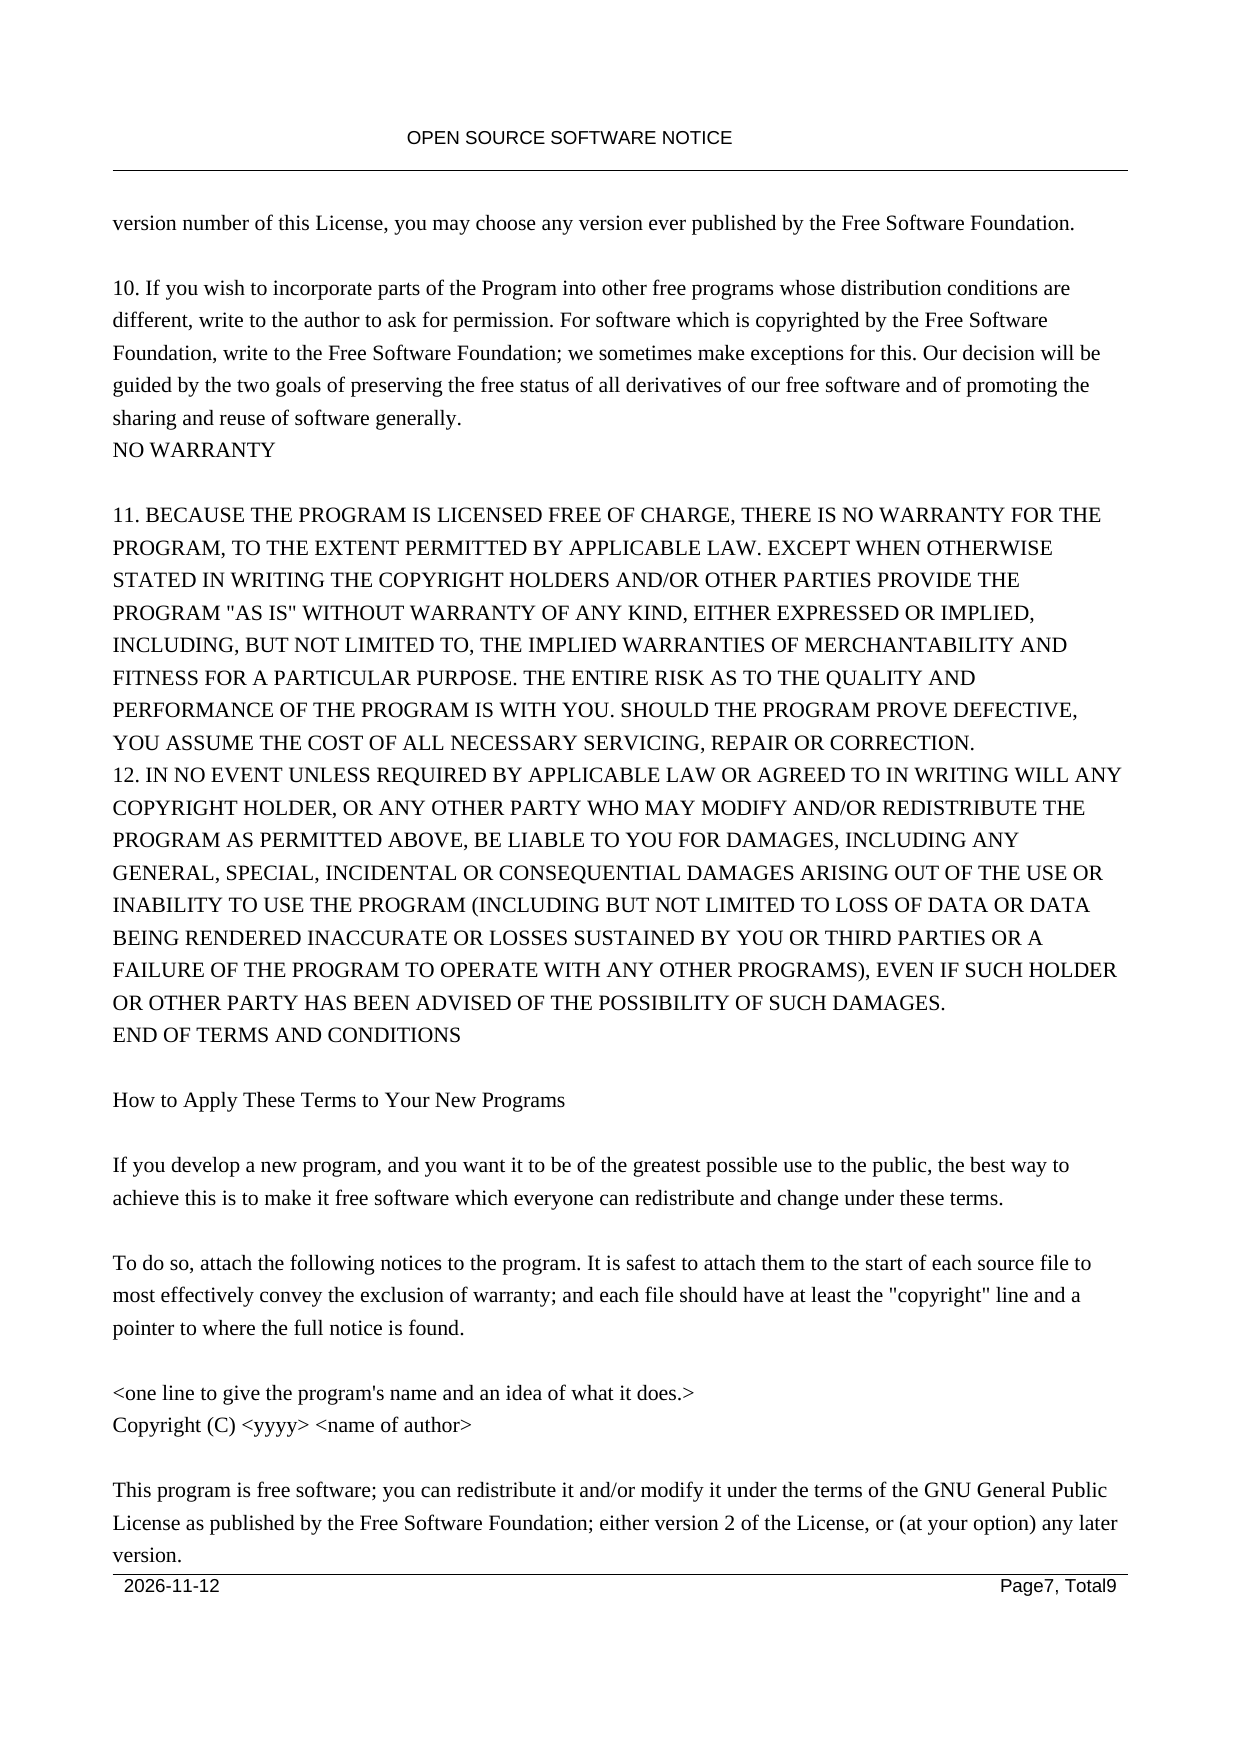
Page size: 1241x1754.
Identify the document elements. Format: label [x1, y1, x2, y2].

text [112, 206, 1128, 1571]
